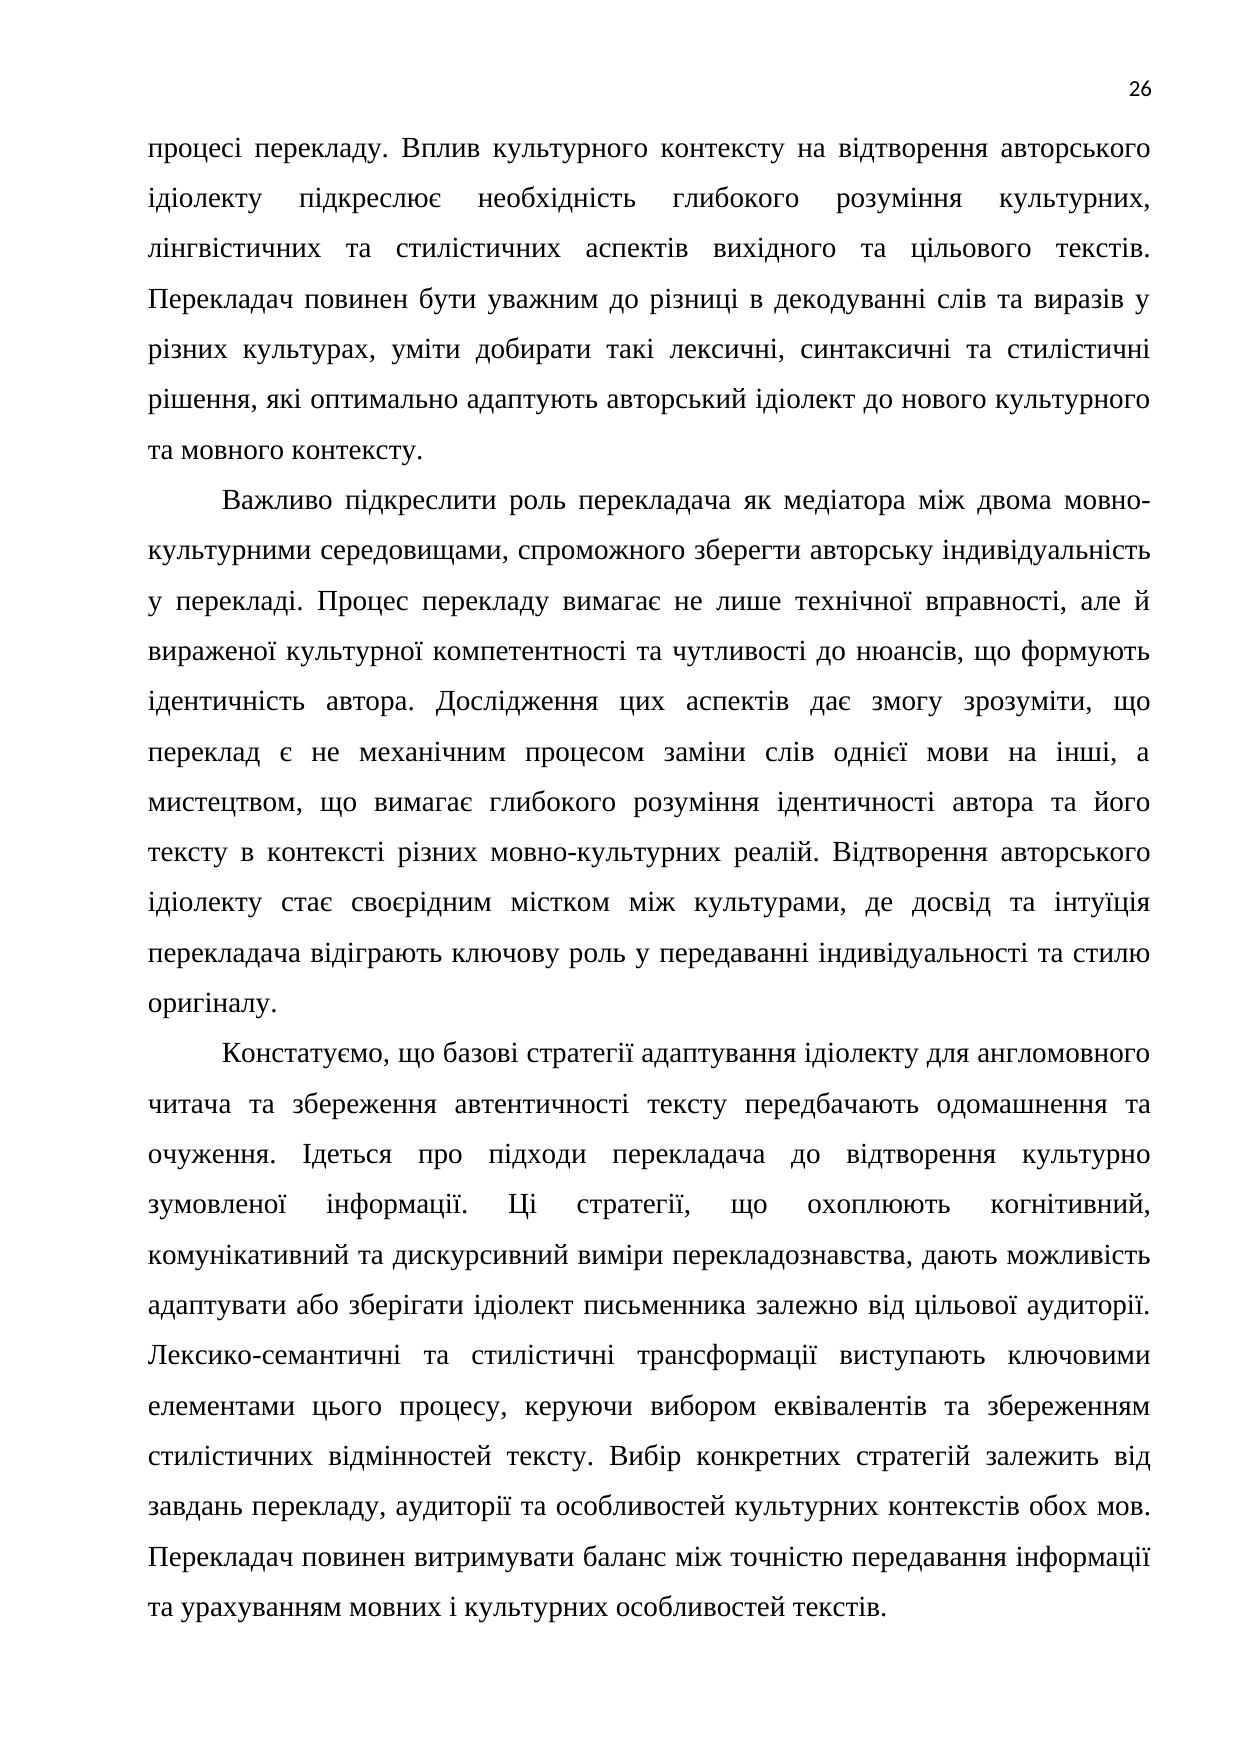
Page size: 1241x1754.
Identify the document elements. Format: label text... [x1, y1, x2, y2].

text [148, 130, 1152, 465]
text Констатуємо, що базові стратегії адаптування ідіолекту для англомовного читача та збереження автентичності тексту передбачають одомашнення та очуження. Ідеться про підходи перекладача до відтворення культурно зумовленої інформації. Ці стратегії, що охоплюють когнітивний, комунікативний та дискурсивний виміри перекладознавства, дають можливість адаптувати або зберігати ідіолект письменника залежно від цільової аудиторії. Лексико-семантичні та стилістичні трансформації виступають ключовими елементами цього процесу, керуючи вибором еквівалентів та збереженням стилістичних відмінностей тексту. Вибір конкретних стратегій залежить від завдань перекладу, аудиторії та особливостей культурних контекстів обох мов. Перекладач повинен витримувати баланс між точністю передавання інформації та урахуванням мовних і культурних особливостей текстів. [148, 1036, 1152, 1622]
text Важливо підкреслити роль перекладача як медіатора між двома мовно-культурними середовищами, спроможного зберегти авторську індивідуальність у перекладі. Процес перекладу вимагає не лише технічної вправності, але й вираженої культурної компетентності та чутливості до нюансів, що формують ідентичність автора. Дослідження цих аспектів дає змогу зрозуміти, що переклад є не механічним процесом заміни слів однієї мови на інші, а мистецтвом, що вимагає глибокого розуміння ідентичності автора та його тексту в контексті різних мовно-культурних реалій. Відтворення авторського ідіолекту стає своєрідним містком між культурами, де досвід та інтуїція перекладача відіграють ключову роль у передаванні індивідуальності та стилю оригіналу.Начало формы [148, 482, 1152, 1019]
